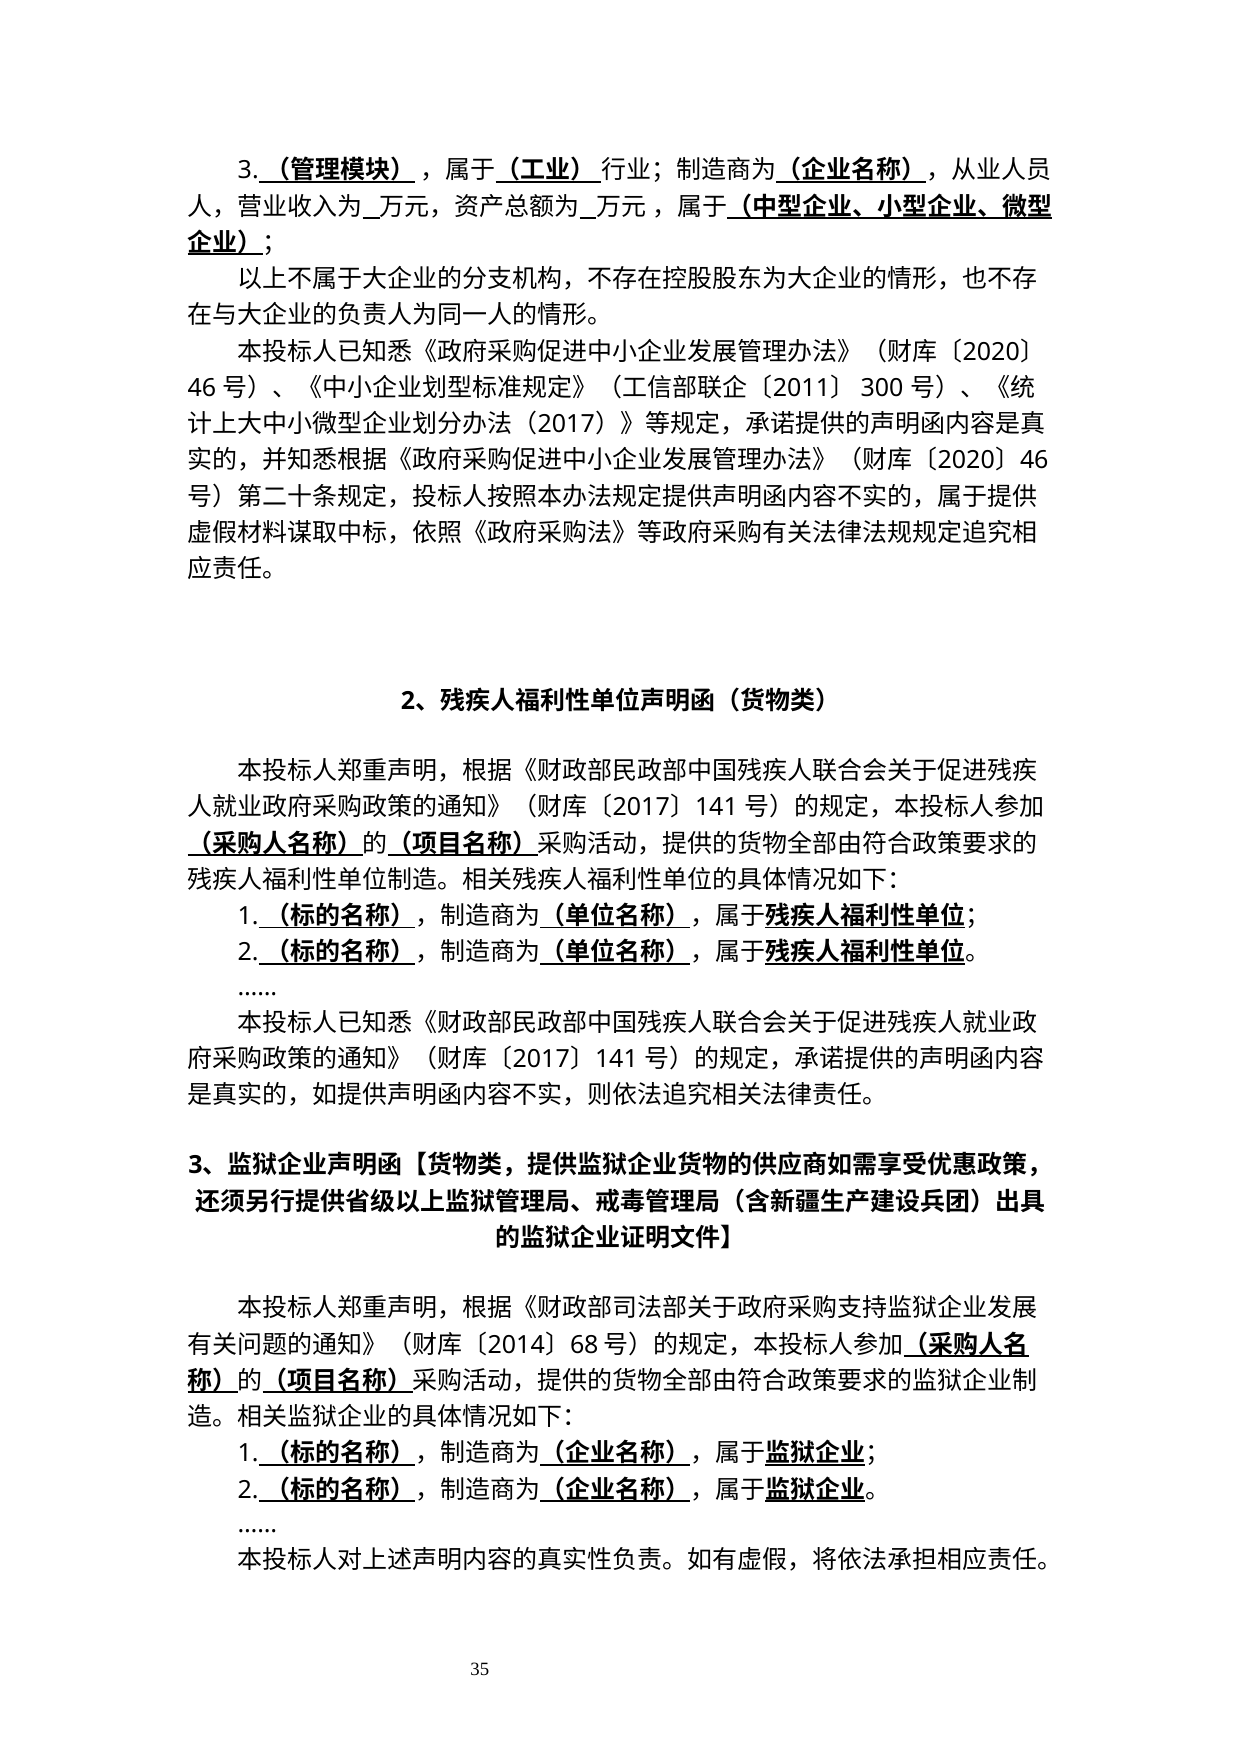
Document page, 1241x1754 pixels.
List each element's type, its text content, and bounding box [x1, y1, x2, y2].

text 1. （标的名称），制造商为（企业名称），属于监狱企业； [187, 1433, 1053, 1469]
text 本投标人对上述声明内容的真实性负责。如有虚假，将依法承担相应责任。 [187, 1539, 1053, 1576]
text …… [187, 1505, 1053, 1539]
text 本投标人已知悉《政府采购促进中小企业发展管理办法》（财库〔2020〕 46 号）、《中小企业划型标准规定》（工信部联企〔2011〕 300 号）、《统计上大中小微型企业划分办法（2017）》等规定，承诺提供的声明函内容是真实的，并知悉根据《政府采购促进中小企业发展管理办法》（财库〔2020〕46 号）第二十条规定，投标人按照本办法规定提供声明函内容不实的，属于提供虚假材料谋取中标，依照《政府采购法》等政府采购有关法律法规规定追究相应责任。 [187, 331, 1053, 585]
text 2、残疾人福利性单位声明函（货物类） [187, 680, 1053, 717]
text 本投标人郑重声明，根据《财政部民政部中国残疾人联合会关于促进残疾人就业政府采购政策的通知》（财库〔2017〕141 号）的规定，本投标人参加（采购人名称）的（项目名称）采购活动，提供的货物全部由符合政策要求的残疾人福利性单位制造。相关残疾人福利性单位的具体情况如下： [187, 751, 1053, 896]
text 以上不属于大企业的分支机构，不存在控股股东为大企业的情形，也不存在与大企业的负责人为同一人的情形。 [187, 259, 1053, 331]
text 3、监狱企业声明函【货物类，提供监狱企业货物的供应商如需享受优惠政策，还须另行提供省级以上监狱管理局、戒毒管理局（含新疆生产建设兵团）出具的监狱企业证明文件】 [187, 1145, 1053, 1254]
text 2. （标的名称），制造商为（单位名称），属于残疾人福利性单位。 [187, 932, 1053, 968]
text 本投标人郑重声明，根据《财政部司法部关于政府采购支持监狱企业发展有关问题的通知》（财库〔2014〕68号）的规定，本投标人参加（采购人名称）的（项目名称）采购活动，提供的货物全部由符合政策要求的监狱企业制造。相关监狱企业的具体情况如下： [187, 1288, 1053, 1433]
text 3. （管理模块） ，属于（工业） 行业；制造商为（企业名称），从业人员 人，营业收入为 万元，资产总额为 万元 ，属于（中型企业、小型企业、微型企业）； [187, 150, 1053, 259]
text 1. （标的名称），制造商为（单位名称），属于残疾人福利性单位； [187, 896, 1053, 932]
text …… [187, 968, 1053, 1002]
text 本投标人已知悉《财政部民政部中国残疾人联合会关于促进残疾人就业政府采购政策的通知》（财库〔2017〕141 号）的规定，承诺提供的声明函内容是真实的，如提供声明函内容不实，则依法追究相关法律责任。 [187, 1002, 1053, 1111]
text 2. （标的名称），制造商为（企业名称），属于监狱企业。 [187, 1469, 1053, 1505]
